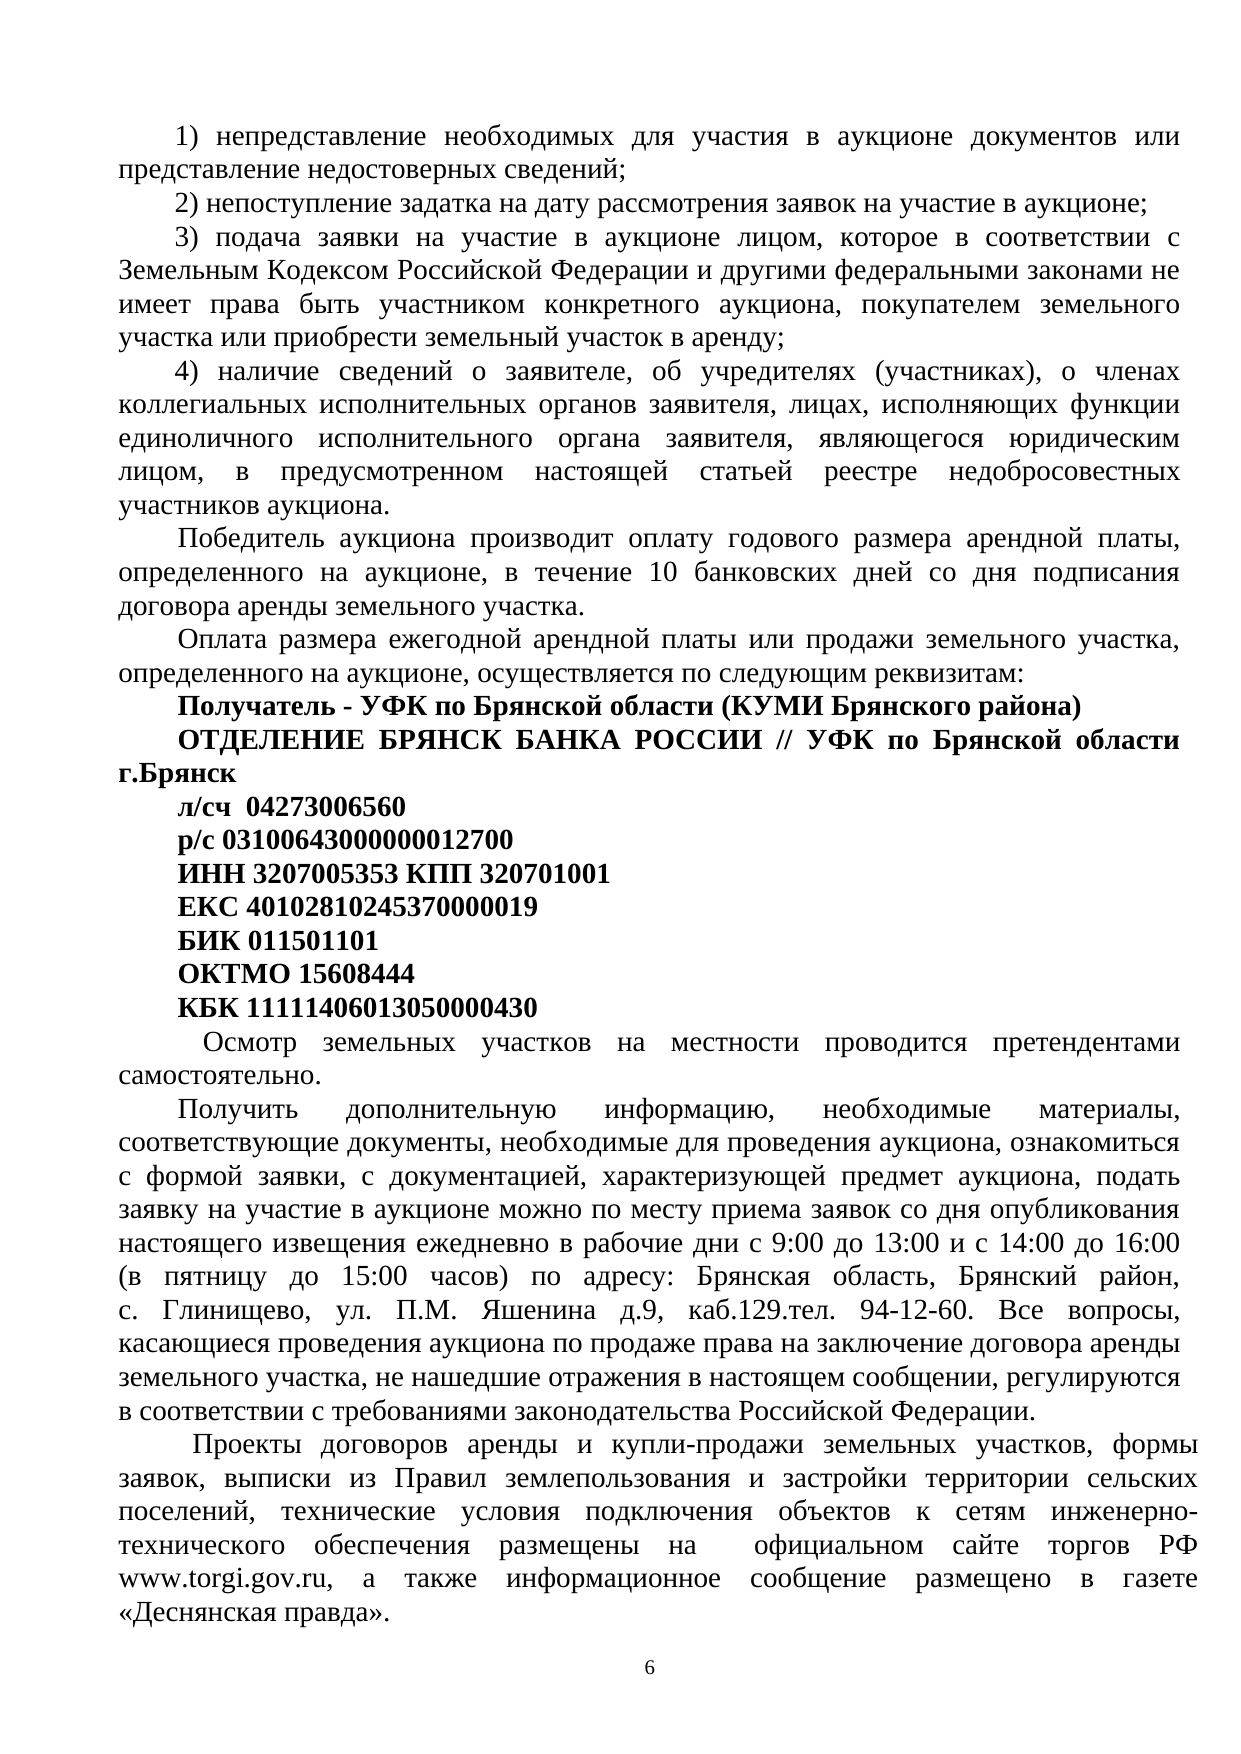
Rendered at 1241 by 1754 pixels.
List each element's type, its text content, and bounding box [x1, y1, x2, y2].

text 1) непредставление необходимых для участия в аукционе документов или представление недостоверных сведений; [118, 118, 1181, 185]
text БИК 011501101 [118, 923, 1181, 957]
text Оплата размера ежегодной арендной платы или продажи земельного участка, определенного на аукционе, осуществляется по следующим реквизитам: [118, 621, 1181, 688]
text Осмотр земельных участков на местности проводится претендентами самостоятельно. [118, 1024, 1181, 1091]
text л/сч 04273006560 [118, 789, 1181, 822]
text р/с 03100643000000012700 [118, 822, 1181, 856]
text Получатель - УФК по Брянской области (КУМИ Брянского района) [118, 688, 1181, 722]
text КБК 11111406013050000430 [118, 990, 1181, 1024]
text ОКТМО 15608444 [118, 957, 1181, 990]
text 4) наличие сведений о заявителе, об учредителях (участниках), о членах коллегиальных исполнительных органов заявителя, лицах, исполняющих функции единоличного исполнительного органа заявителя, являющегося юридическим лицом, в предусмотренном настоящей статьей реестре недобросовестных участников аукциона. [118, 353, 1181, 521]
text ЕКС 40102810245370000019 [118, 889, 1181, 923]
text 3) подача заявки на участие в аукционе лицом, которое в соответствии с Земельным Кодексом Российской Федерации и другими федеральными законами не имеет права быть участником конкретного аукциона, покупателем земельного участка или приобрести земельный участок в аренду; [118, 219, 1181, 353]
text Получить дополнительную информацию, необходимые материалы, соответствующие документы, необходимые для проведения аукциона, ознакомиться с формой заявки, с документацией, характеризующей предмет аукциона, подать заявку на участие в аукционе можно по месту приема заявок со дня опубликования настоящего извещения ежедневно в рабочие дни с 9:00 до 13:00 и с 14:00 до 16:00 (в пятницу до 15:00 часов) по адресу: Брянская область, Брянский район, с. Глинищево, ул. П.М. Яшенина д.9, каб.129.тел. 94-12-60. Все вопросы, касающиеся проведения аукциона по продаже права на заключение договора аренды земельного участка, не нашедшие отражения в настоящем сообщении, регулируются в соответствии с требованиями законодательства Российской Федерации. [118, 1091, 1181, 1426]
text Победитель аукциона производит оплату годового размера арендной платы, определенного на аукционе, в течение 10 банковских дней со дня подписания договора аренды земельного участка. [118, 521, 1181, 621]
text ИНН 3207005353 КПП 320701001 [118, 856, 1181, 889]
text ОТДЕЛЕНИЕ БРЯНСК БАНКА РОССИИ // УФК по Брянской области г.Брянск [118, 722, 1181, 789]
text 2) непоступление задатка на дату рассмотрения заявок на участие в аукционе; [118, 185, 1181, 219]
text Проекты договоров аренды и купли-продажи земельных участков, формы заявок, выписки из Правил землепользования и застройки территории сельских поселений, технические условия подключения объектов к сетям инженерно-технического обеспечения размещены на официальном сайте торгов РФ www.torgi.gov.ru, а также информационное сообщение размещено в газете «Деснянская правда». [118, 1426, 1199, 1627]
